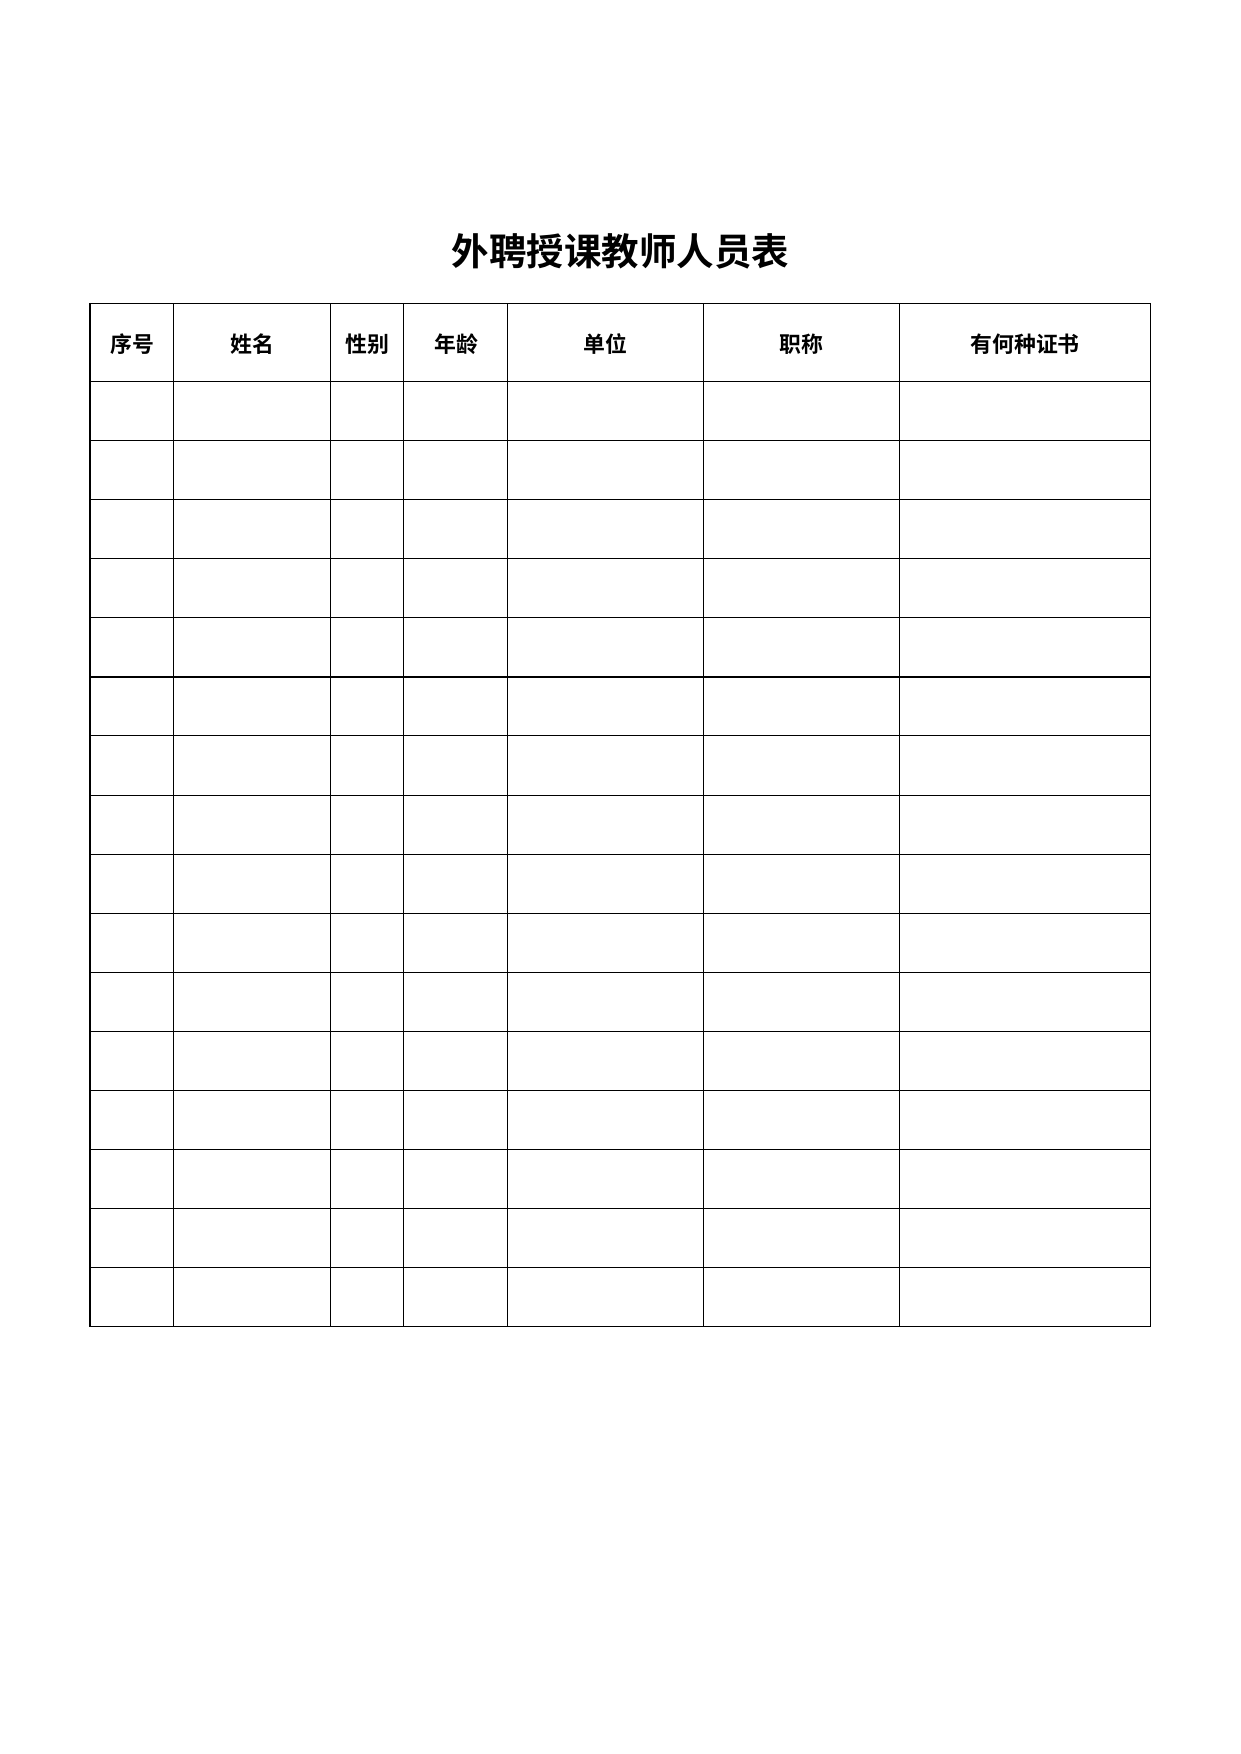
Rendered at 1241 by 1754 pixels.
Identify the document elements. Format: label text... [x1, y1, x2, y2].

table_cell [91, 1268, 173, 1326]
table_cell [704, 500, 899, 558]
table_cell [704, 1150, 899, 1208]
table_cell [508, 618, 703, 676]
table_cell [331, 1209, 403, 1267]
table_cell [704, 559, 899, 617]
table_cell [404, 914, 507, 972]
table_cell [900, 1150, 1150, 1208]
table_cell [331, 618, 403, 676]
table_cell [91, 382, 173, 440]
table_cell [91, 736, 173, 794]
table_cell [404, 1032, 507, 1090]
table_cell [404, 500, 507, 558]
table_header 有何种证书 [900, 304, 1150, 381]
table_cell [91, 855, 173, 913]
table_cell [331, 855, 403, 913]
table_cell [91, 914, 173, 972]
table_cell [174, 855, 330, 913]
table_cell [704, 441, 899, 499]
table_cell [404, 1150, 507, 1208]
table_cell [704, 1032, 899, 1090]
table_cell [704, 796, 899, 853]
table_cell [704, 914, 899, 972]
table_cell [174, 796, 330, 853]
table_header 性别 [331, 304, 403, 381]
table_cell [900, 441, 1150, 499]
table_cell [508, 1268, 703, 1326]
table_cell [91, 559, 173, 617]
table_cell [704, 736, 899, 794]
table_cell [331, 1150, 403, 1208]
table_cell [508, 1091, 703, 1149]
table_cell [508, 736, 703, 794]
table_cell [900, 736, 1150, 794]
table_cell [900, 796, 1150, 853]
table_cell [508, 796, 703, 853]
table_cell [404, 796, 507, 853]
table_cell [331, 914, 403, 972]
table_cell [91, 678, 173, 735]
table_cell [174, 973, 330, 1031]
table_cell [404, 618, 507, 676]
table_cell [331, 1268, 403, 1326]
table_cell [331, 500, 403, 558]
table_cell [174, 382, 330, 440]
table_cell [704, 1209, 899, 1267]
table_cell [704, 618, 899, 676]
table_cell [900, 855, 1150, 913]
table_cell [508, 973, 703, 1031]
table_cell [174, 1091, 330, 1149]
table_cell [508, 678, 703, 735]
table_cell [174, 1150, 330, 1208]
table_cell [174, 736, 330, 794]
table_header 姓名 [174, 304, 330, 381]
table_cell [91, 1150, 173, 1208]
table_cell [331, 559, 403, 617]
table_header 职称 [704, 304, 899, 381]
table_cell [508, 1032, 703, 1090]
table_cell [331, 1032, 403, 1090]
table_cell [900, 678, 1150, 735]
text 外聘授课教师人员表 [187, 221, 1053, 276]
table_cell [91, 618, 173, 676]
table_cell [174, 559, 330, 617]
table_cell [900, 559, 1150, 617]
table_cell [508, 1150, 703, 1208]
table_cell [331, 736, 403, 794]
table_cell [91, 973, 173, 1031]
table_cell [331, 796, 403, 853]
table_cell [508, 914, 703, 972]
table_cell [704, 973, 899, 1031]
table_cell [508, 441, 703, 499]
table_cell [404, 678, 507, 735]
table_cell [900, 500, 1150, 558]
table_cell [404, 1091, 507, 1149]
table_cell [91, 500, 173, 558]
table_cell [404, 1209, 507, 1267]
table_cell [91, 1032, 173, 1090]
table_cell [331, 441, 403, 499]
table_cell [704, 382, 899, 440]
table_cell [404, 559, 507, 617]
table_cell [508, 1209, 703, 1267]
table_cell [900, 1209, 1150, 1267]
table_cell [508, 500, 703, 558]
table_cell [508, 559, 703, 617]
table_cell [404, 382, 507, 440]
table_cell [900, 914, 1150, 972]
table_cell [91, 441, 173, 499]
table_cell [331, 1091, 403, 1149]
table_cell [404, 441, 507, 499]
table_cell [704, 678, 899, 735]
table_cell [900, 382, 1150, 440]
table_cell [91, 1209, 173, 1267]
table_cell [174, 1032, 330, 1090]
table_cell [174, 1209, 330, 1267]
table_cell [704, 855, 899, 913]
table_cell [900, 1091, 1150, 1149]
table_cell [91, 1091, 173, 1149]
table_cell [704, 1268, 899, 1326]
table_cell [900, 973, 1150, 1031]
table_header 序号 [91, 304, 173, 381]
table_cell [404, 736, 507, 794]
table_cell [174, 914, 330, 972]
table_cell [704, 1091, 899, 1149]
table_cell [174, 441, 330, 499]
table_cell [508, 382, 703, 440]
table_cell [174, 500, 330, 558]
table_cell [331, 382, 403, 440]
table_cell [508, 855, 703, 913]
table_cell [331, 973, 403, 1031]
table_cell [174, 618, 330, 676]
table_cell [91, 796, 173, 853]
table_cell [900, 1268, 1150, 1326]
table_cell [900, 618, 1150, 676]
table_header 年龄 [404, 304, 507, 381]
table_header 单位 [508, 304, 703, 381]
table_cell [174, 678, 330, 735]
table_cell [404, 973, 507, 1031]
table_cell [404, 855, 507, 913]
table_cell [331, 678, 403, 735]
table_cell [404, 1268, 507, 1326]
table_cell [900, 1032, 1150, 1090]
table_cell [174, 1268, 330, 1326]
